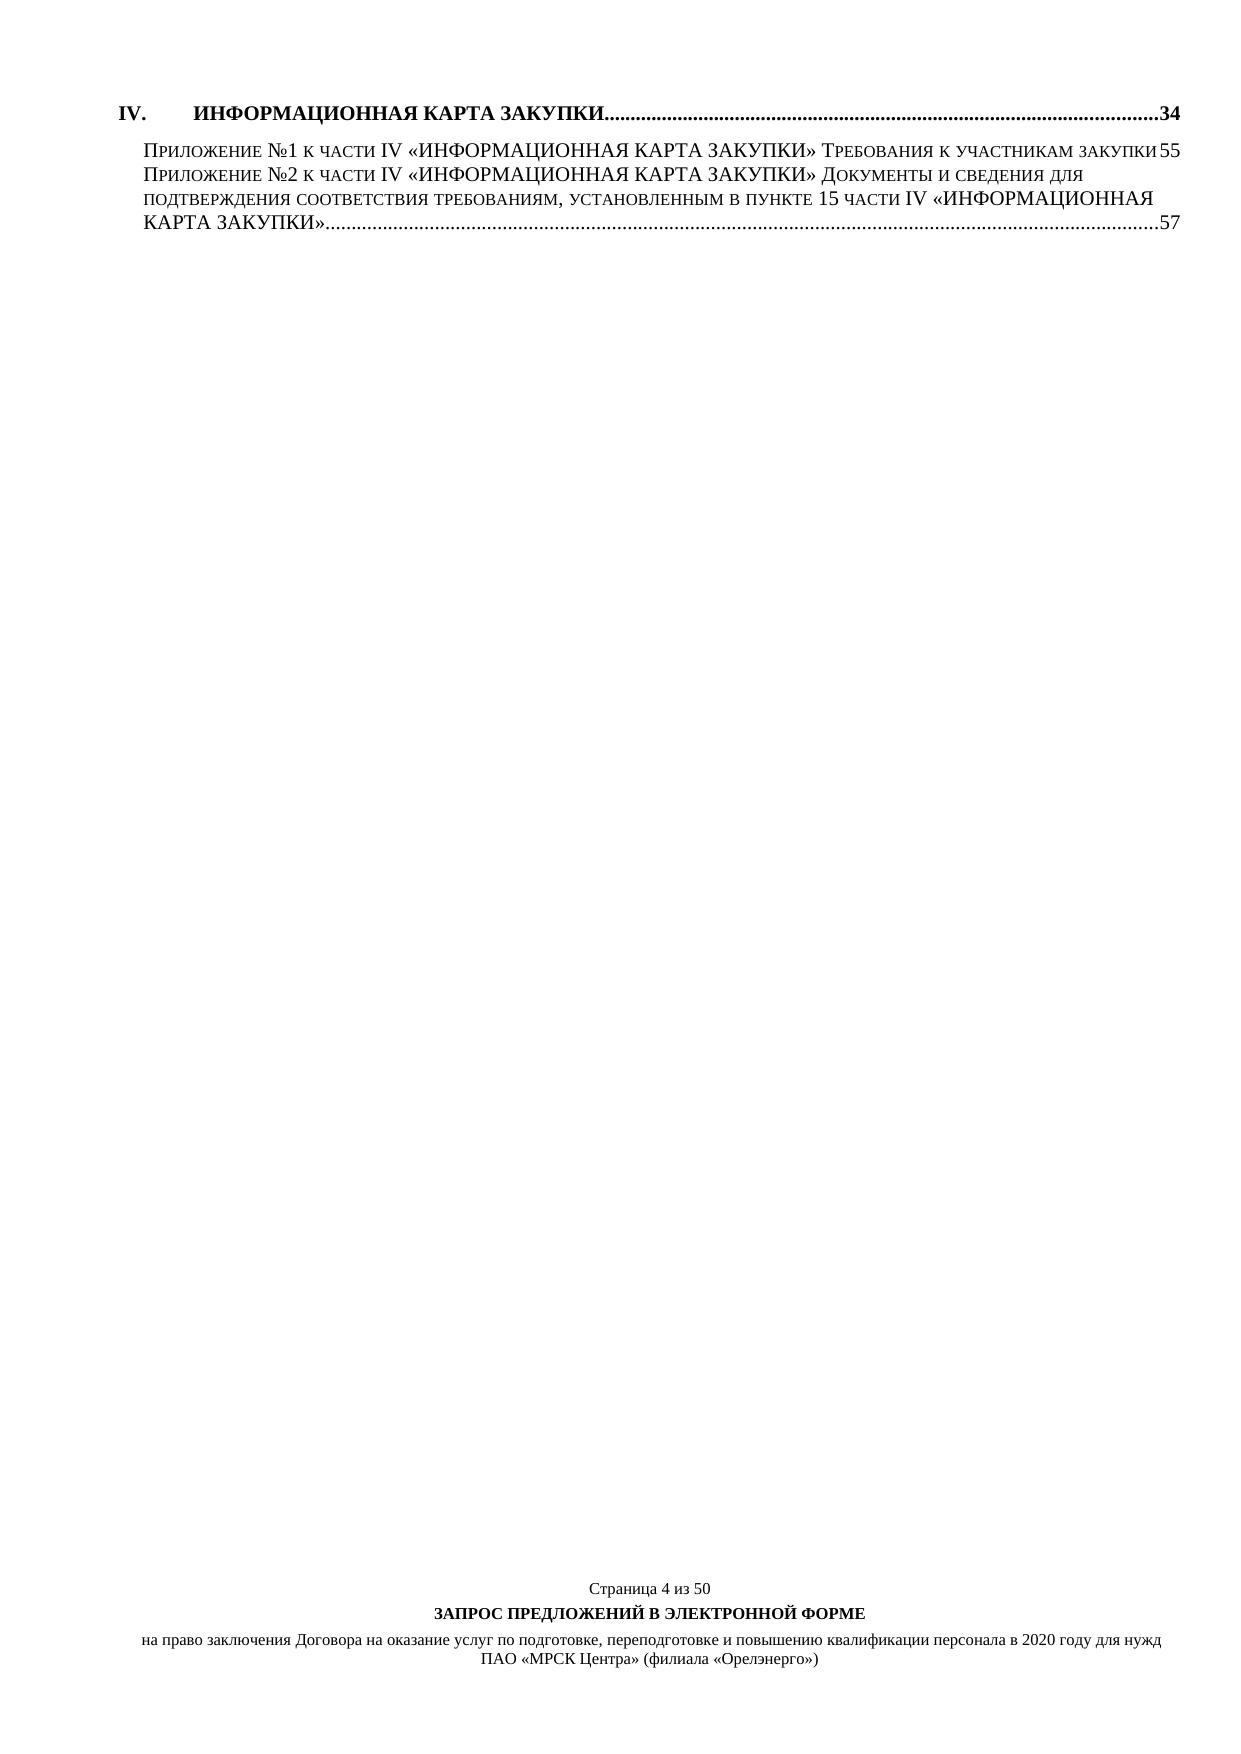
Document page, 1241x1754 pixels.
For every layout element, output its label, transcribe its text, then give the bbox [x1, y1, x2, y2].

text Приложение №2 к части IV «ИНФОРМАЦИОННАЯ КАРТА ЗАКУПКИ» Документы и сведения для подтверждения соответствия требованиям, установленным в пункте 15 части IV «ИНФОРМАЦИОННАЯ КАРТА ЗАКУПКИ» 57 [143, 162, 1181, 234]
text IV. ИНФОРМАЦИОННАЯ КАРТА ЗАКУПКИ 34 [118, 101, 1181, 125]
text Приложение №1 к части IV «ИНФОРМАЦИОННАЯ КАРТА ЗАКУПКИ» Требования к участникам закупки 55 [143, 138, 1181, 162]
